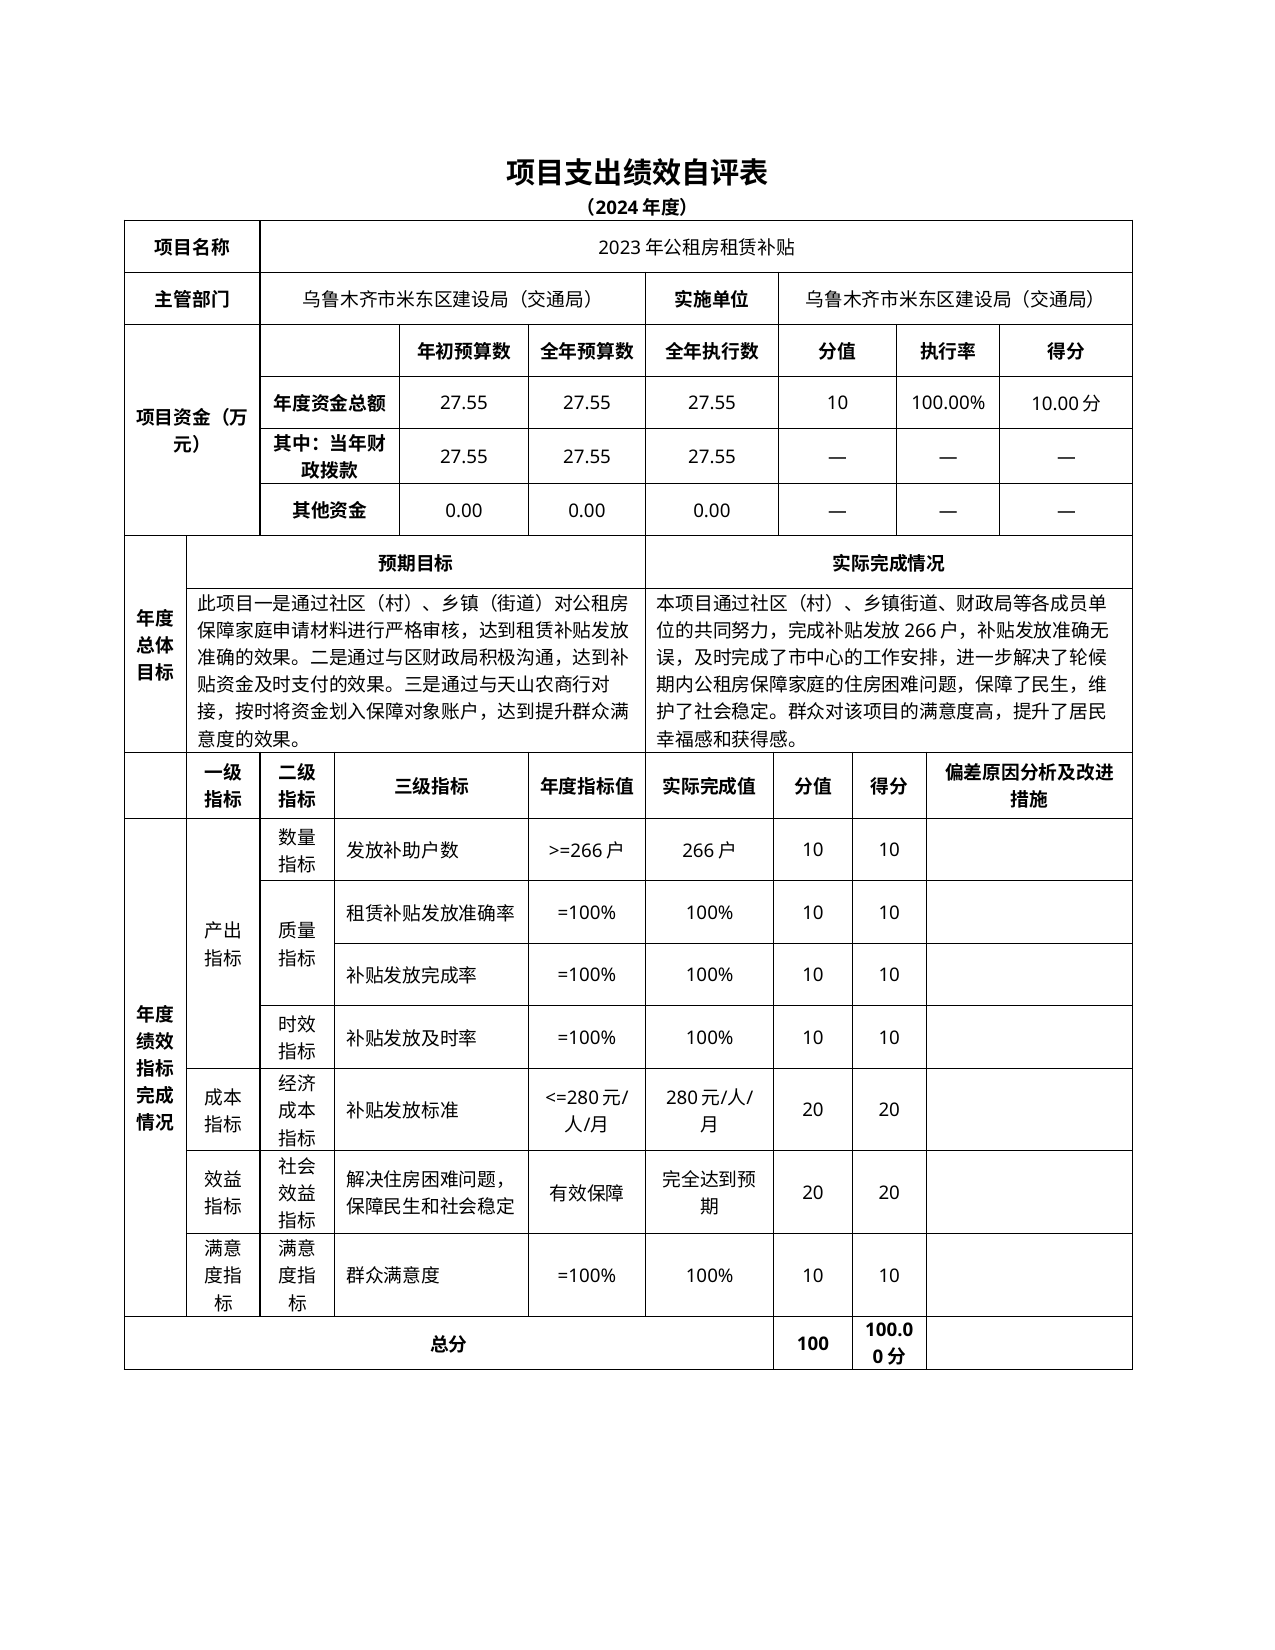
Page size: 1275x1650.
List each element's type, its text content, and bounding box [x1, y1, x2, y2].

table_cell 10 [853, 1006, 926, 1068]
table_cell 100.00分 [853, 1317, 926, 1369]
table_cell 10 [853, 819, 926, 880]
table_cell 10 [774, 881, 852, 943]
table_cell 发放补助户数 [335, 819, 528, 880]
table_cell >=266户 [529, 819, 645, 880]
table_cell 实施单位 [646, 273, 778, 324]
table_cell 27.55 [400, 377, 528, 428]
table_cell [927, 1006, 1132, 1068]
table_cell 补贴发放完成率 [335, 944, 528, 1005]
table_cell 100 [774, 1317, 852, 1369]
table_cell 10 [774, 944, 852, 1005]
table_cell 满意度指标 [187, 1234, 259, 1316]
table_cell 产出指标 [187, 819, 259, 1068]
table_cell [927, 881, 1132, 943]
table_cell 0.00 [400, 484, 528, 535]
table_cell 补贴发放标准 [335, 1069, 528, 1150]
table_cell 27.55 [529, 429, 645, 483]
table_cell 群众满意度 [335, 1234, 528, 1316]
table_cell 社会效益指标 [261, 1151, 334, 1233]
table_cell 得分 [853, 753, 926, 818]
table_cell 得分 [1000, 325, 1132, 376]
table_cell [125, 753, 186, 818]
table_cell — [779, 429, 896, 483]
table_cell [927, 1151, 1132, 1233]
table_cell 乌鲁木齐市米东区建设局（交通局） [261, 273, 645, 324]
table_cell 10 [853, 944, 926, 1005]
table_cell 20 [774, 1151, 852, 1233]
table_cell 乌鲁木齐市米东区建设局（交通局） [779, 273, 1132, 324]
table_cell 10 [853, 1234, 926, 1316]
table_cell 其他资金 [261, 484, 399, 535]
table_cell [927, 1234, 1132, 1316]
table_cell 此项目一是通过社区（村）、乡镇（街道）对公租房保障家庭申请材料进行严格审核，达到租赁补贴发放准确的效果。二是通过与区财政局积极沟通，达到补贴资金及时支付的效果。三是通过与天山农商行对接，按时将资金划入保障对象账户，达到提升群众满意度的效果。 [187, 589, 645, 752]
table_cell [927, 944, 1132, 1005]
table_cell 全年执行数 [646, 325, 778, 376]
table_cell 主管部门 [125, 273, 259, 324]
table_cell 预期目标 [187, 536, 645, 587]
table_cell 分值 [774, 753, 852, 818]
table_cell 一级指标 [187, 753, 259, 818]
table_cell 分值 [779, 325, 896, 376]
table_cell 280元/人/月 [646, 1069, 773, 1150]
table_cell 解决住房困难问题，保障民生和社会稳定 [335, 1151, 528, 1233]
table_cell 满意度指标 [261, 1234, 334, 1316]
table_cell 年度指标值 [529, 753, 645, 818]
table_cell 100% [646, 881, 773, 943]
table_cell [927, 1317, 1132, 1369]
table_cell 27.55 [400, 429, 528, 483]
table_cell — [897, 484, 999, 535]
table_cell 二级指标 [261, 753, 334, 818]
table_cell 100% [646, 944, 773, 1005]
table_cell =100% [529, 1234, 645, 1316]
table_cell 10 [779, 377, 896, 428]
table_cell 27.55 [646, 429, 778, 483]
table_header 2023年公租房租赁补贴 [261, 221, 1132, 272]
table_cell 全年预算数 [529, 325, 645, 376]
table_cell 时效指标 [261, 1006, 334, 1068]
table_cell 100.00% [897, 377, 999, 428]
table_cell <=280元/人/月 [529, 1069, 645, 1150]
table_cell 有效保障 [529, 1151, 645, 1233]
table_cell 0.00 [529, 484, 645, 535]
table_cell 项目资金（万元） [125, 325, 259, 535]
table_cell 本项目通过社区（村）、乡镇街道、财政局等各成员单位的共同努力，完成补贴发放266户，补贴发放准确无误，及时完成了市中心的工作安排，进一步解决了轮候期内公租房保障家庭的住房困难问题，保障了民生，维护了社会稳定。群众对该项目的满意度高，提升了居民幸福感和获得感。 [646, 589, 1132, 752]
table_cell 10 [774, 819, 852, 880]
table_cell 其中：当年财政拨款 [261, 429, 399, 483]
table_cell =100% [529, 1006, 645, 1068]
table_cell [927, 1069, 1132, 1150]
table_cell 实际完成值 [646, 753, 773, 818]
table_cell 总分 [125, 1317, 773, 1369]
table_cell 10 [853, 881, 926, 943]
table_cell 0.00 [646, 484, 778, 535]
table_cell — [1000, 484, 1132, 535]
table_cell [927, 819, 1132, 880]
table_cell =100% [529, 881, 645, 943]
table_cell 年初预算数 [400, 325, 528, 376]
table_cell 100% [646, 1006, 773, 1068]
table_cell 年度资金总额 [261, 377, 399, 428]
table_cell 27.55 [529, 377, 645, 428]
table_cell 完全达到预期 [646, 1151, 773, 1233]
table_cell =100% [529, 944, 645, 1005]
table_cell 补贴发放及时率 [335, 1006, 528, 1068]
table_cell 租赁补贴发放准确率 [335, 881, 528, 943]
table_cell 10 [774, 1234, 852, 1316]
table_cell 10 [774, 1006, 852, 1068]
text 项目支出绩效自评表 [187, 150, 1087, 192]
table_cell 效益指标 [187, 1151, 259, 1233]
table_cell 实际完成情况 [646, 536, 1132, 587]
table_cell — [779, 484, 896, 535]
table_header 项目名称 [125, 221, 259, 272]
table_cell 三级指标 [335, 753, 528, 818]
text （2024年度） [187, 192, 1087, 219]
table_cell [261, 325, 399, 376]
table_cell 20 [774, 1069, 852, 1150]
table_cell 27.55 [646, 377, 778, 428]
table_cell 20 [853, 1151, 926, 1233]
table_cell 经济成本指标 [261, 1069, 334, 1150]
table_cell — [1000, 429, 1132, 483]
table_cell 年度绩效指标完成情况 [125, 819, 186, 1316]
table_cell 偏差原因分析及改进措施 [927, 753, 1132, 818]
table_cell 年度总体目标 [125, 536, 186, 752]
table_cell 执行率 [897, 325, 999, 376]
table_cell 成本指标 [187, 1069, 259, 1150]
table_cell 质量指标 [261, 881, 334, 1005]
table_cell 10.00分 [1000, 377, 1132, 428]
table_cell 数量指标 [261, 819, 334, 880]
table_cell 20 [853, 1069, 926, 1150]
table_cell 100% [646, 1234, 773, 1316]
table_cell 266户 [646, 819, 773, 880]
table_cell — [897, 429, 999, 483]
